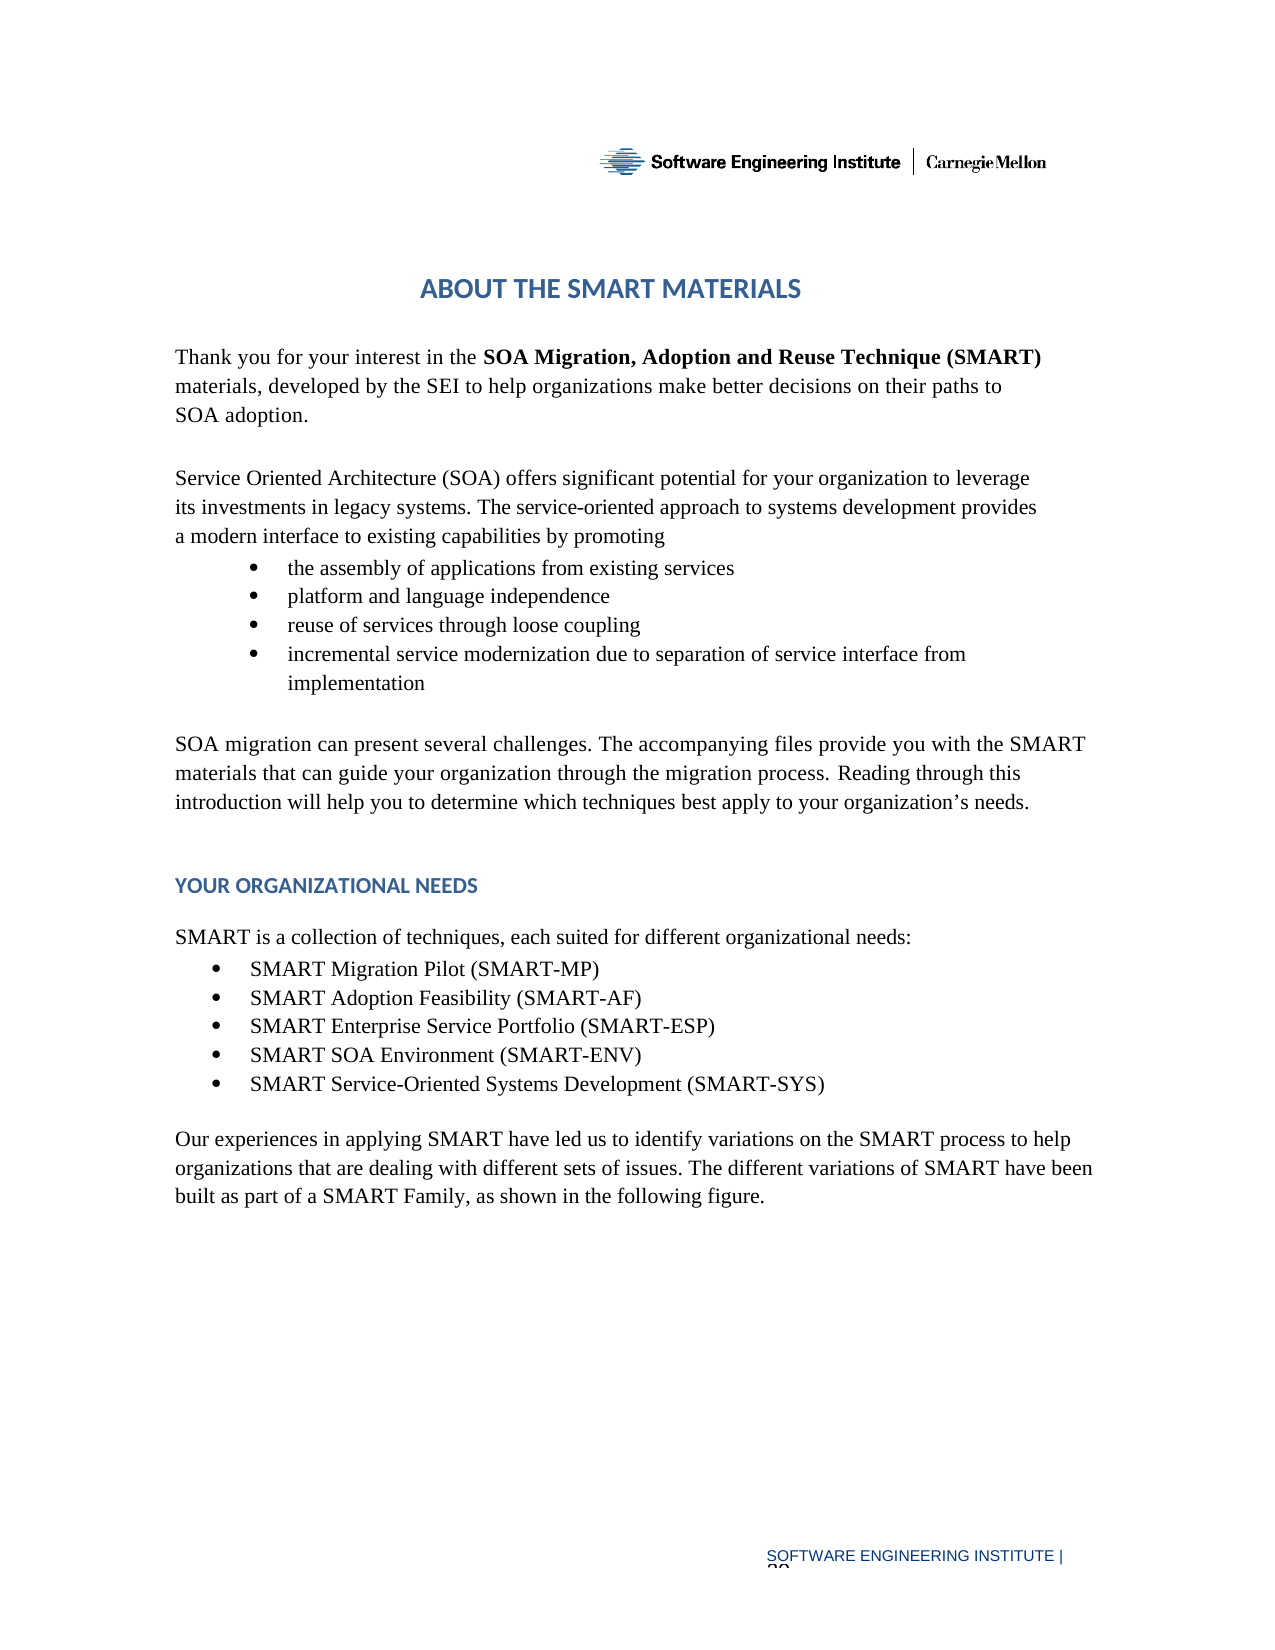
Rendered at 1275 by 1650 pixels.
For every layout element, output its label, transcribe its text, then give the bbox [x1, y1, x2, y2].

list SMART Service-Oriented Systems Development (SMART-SYS) [212, 1071, 1046, 1097]
list the assembly of applications from existing services [250, 554, 1046, 580]
list SMART Migration Pilot (SMART-MP) [212, 956, 1046, 981]
text Service Oriented Architecture (SOA) offers significant potential for your organization to leverage its investments in legacy systems. The service-oriented approach to systems development provides a modern interface to existing capabilities by promoting [175, 465, 1046, 548]
list SMART SOA Environment (SMART-ENV) [212, 1042, 1046, 1068]
list SMART Enterprise Service Portfolio (SMART-ESP) [212, 1013, 1046, 1039]
list platform and language independence [250, 583, 1046, 609]
text ABOUT THE SMART MATERIALS [175, 270, 1046, 338]
text SOA migration can present several challenges. The accompanying files provide you with the SMART materials that can guide your organization through the migration process. Reading through this introduction will help you to determine which techniques best apply to your organization’s needs. [175, 731, 1096, 846]
list reuse of services through loose coupling [250, 612, 1046, 638]
text SMART is a collection of techniques, each suited for different organizational needs: [175, 924, 1046, 949]
list SMART Adoption Feasibility (SMART-AF) [212, 984, 1046, 1010]
text YOUR ORGANIZATIONAL NEEDS [175, 871, 1096, 899]
list incremental service modernization due to separation of service interface from implementation [250, 641, 1046, 696]
text Our experiences in applying SMART have led us to identify variations on the SMART process to help organizations that are dealing with different sets of issues. The different variations of SMART have been built as part of a SMART Family, as shown in the following figure. [175, 1126, 1096, 1241]
text Thank you for your interest in the SOA Migration, Adoption and Reuse Technique (SMART) materials, developed by the SEI to help organizations make better decisions on their paths to SOA adoption. [175, 344, 1046, 427]
